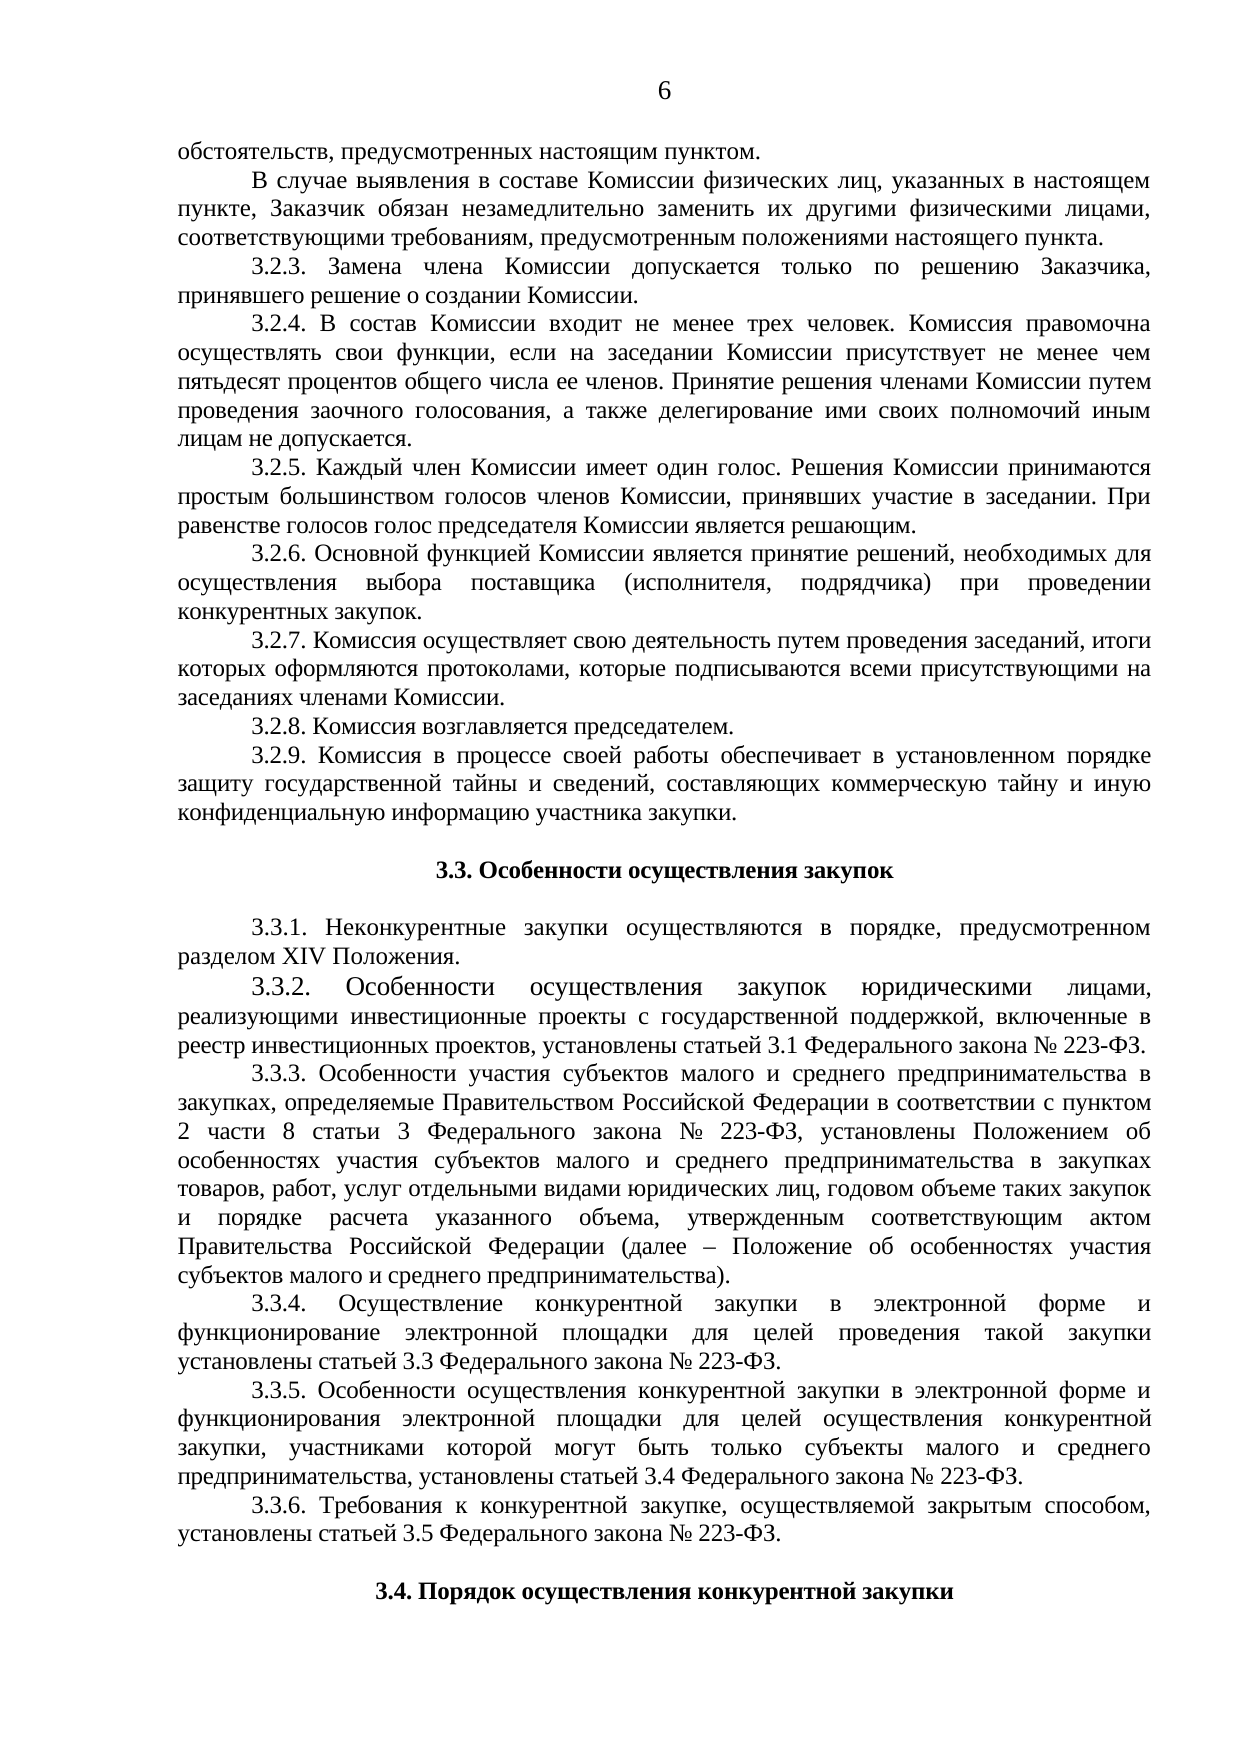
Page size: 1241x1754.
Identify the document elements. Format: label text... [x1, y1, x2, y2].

text 3.2.8. Комиссия возглавляется председателем. [177, 711, 1152, 740]
text 3.2.4. В состав Комиссии входит не менее трех человек. Комиссия правомочна осуществлять свои функции, если на заседании Комиссии присутствует не менее чем пятьдесят процентов общего числа ее членов. Принятие решения членами Комиссии путем проведения заочного голосования, а также делегирование ими своих полномочий иным лицам не допускается. [177, 308, 1152, 452]
text 3.3.5. Особенности осуществления конкурентной закупки в электронной форме и функционирования электронной площадки для целей осуществления конкурентной закупки, участниками которой могут быть только субъекты малого и среднего предпринимательства, установлены статьей 3.4 Федерального закона № 223-ФЗ. [177, 1375, 1152, 1490]
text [177, 136, 1152, 165]
text 3.2.6. Основной функцией Комиссии является принятие решений, необходимых для осуществления выбора поставщика (исполнителя, подрядчика) при проведении конкурентных закупок. [177, 538, 1152, 625]
text В случае выявления в составе Комиссии физических лиц, указанных в настоящем пункте, Заказчик обязан незамедлительно заменить их другими физическими лицами, соответствующими требованиям, предусмотренным положениями настоящего пункта. [177, 165, 1152, 251]
text 3.2.3. Замена члена Комиссии допускается только по решению Заказчика, принявшего решение о создании Комиссии. [177, 251, 1152, 308]
text 3.3.4. Осуществление конкурентной закупки в электронной форме и функционирование электронной площадки для целей проведения такой закупки установлены статьей 3.3 Федерального закона № 223-ФЗ. [177, 1288, 1152, 1375]
text 3.2.9. Комиссия в процессе своей работы обеспечивает в установленном порядке защиту государственной тайны и сведений, составляющих коммерческую тайну и иную конфиденциальную информацию участника закупки. [177, 740, 1152, 826]
text 3.3.3. Особенности участия субъектов малого и среднего предпринимательства в закупках, определяемые Правительством Российской Федерации в соответствии с пунктом 2 части 8 статьи 3 Федерального закона № 223-ФЗ, установлены Положением об особенностях участия субъектов малого и среднего предпринимательства в закупках товаров, работ, услуг отдельными видами юридических лиц, годовом объеме таких закупок и порядке расчета указанного объема, утвержденным соответствующим актом Правительства Российской Федерации (далее – Положение об особенностях участия субъектов малого и среднего предпринимательства). [177, 1058, 1152, 1288]
text 3.3. Особенности осуществления закупок [177, 855, 1152, 883]
text 3.2.5. Каждый член Комиссии имеет один голос. Решения Комиссии принимаются простым большинством голосов членов Комиссии, принявших участие в заседании. При равенстве голосов голос председателя Комиссии является решающим. [177, 452, 1152, 538]
text 3.3.1. Неконкурентные закупки осуществляются в порядке, предусмотренном разделом XIV Положения. [177, 912, 1152, 970]
text 3.2.7. Комиссия осуществляет свою деятельность путем проведения заседаний, итоги которых оформляются протоколами, которые подписываются всеми присутствующими на заседаниях членами Комиссии. [177, 625, 1152, 711]
text 3.3.2. Особенности осуществления закупок юридическими лицами, реализующими инвестиционные проекты с государственной поддержкой, включенные в реестр инвестиционных проектов, установлены статьей 3.1 Федерального закона № 223-ФЗ. [177, 970, 1152, 1058]
text 3.3.6. Требования к конкурентной закупке, осуществляемой закрытым способом, установлены статьей 3.5 Федерального закона № 223-ФЗ. [177, 1490, 1152, 1547]
text 3.4. Порядок осуществления конкурентной закупки [177, 1576, 1152, 1605]
